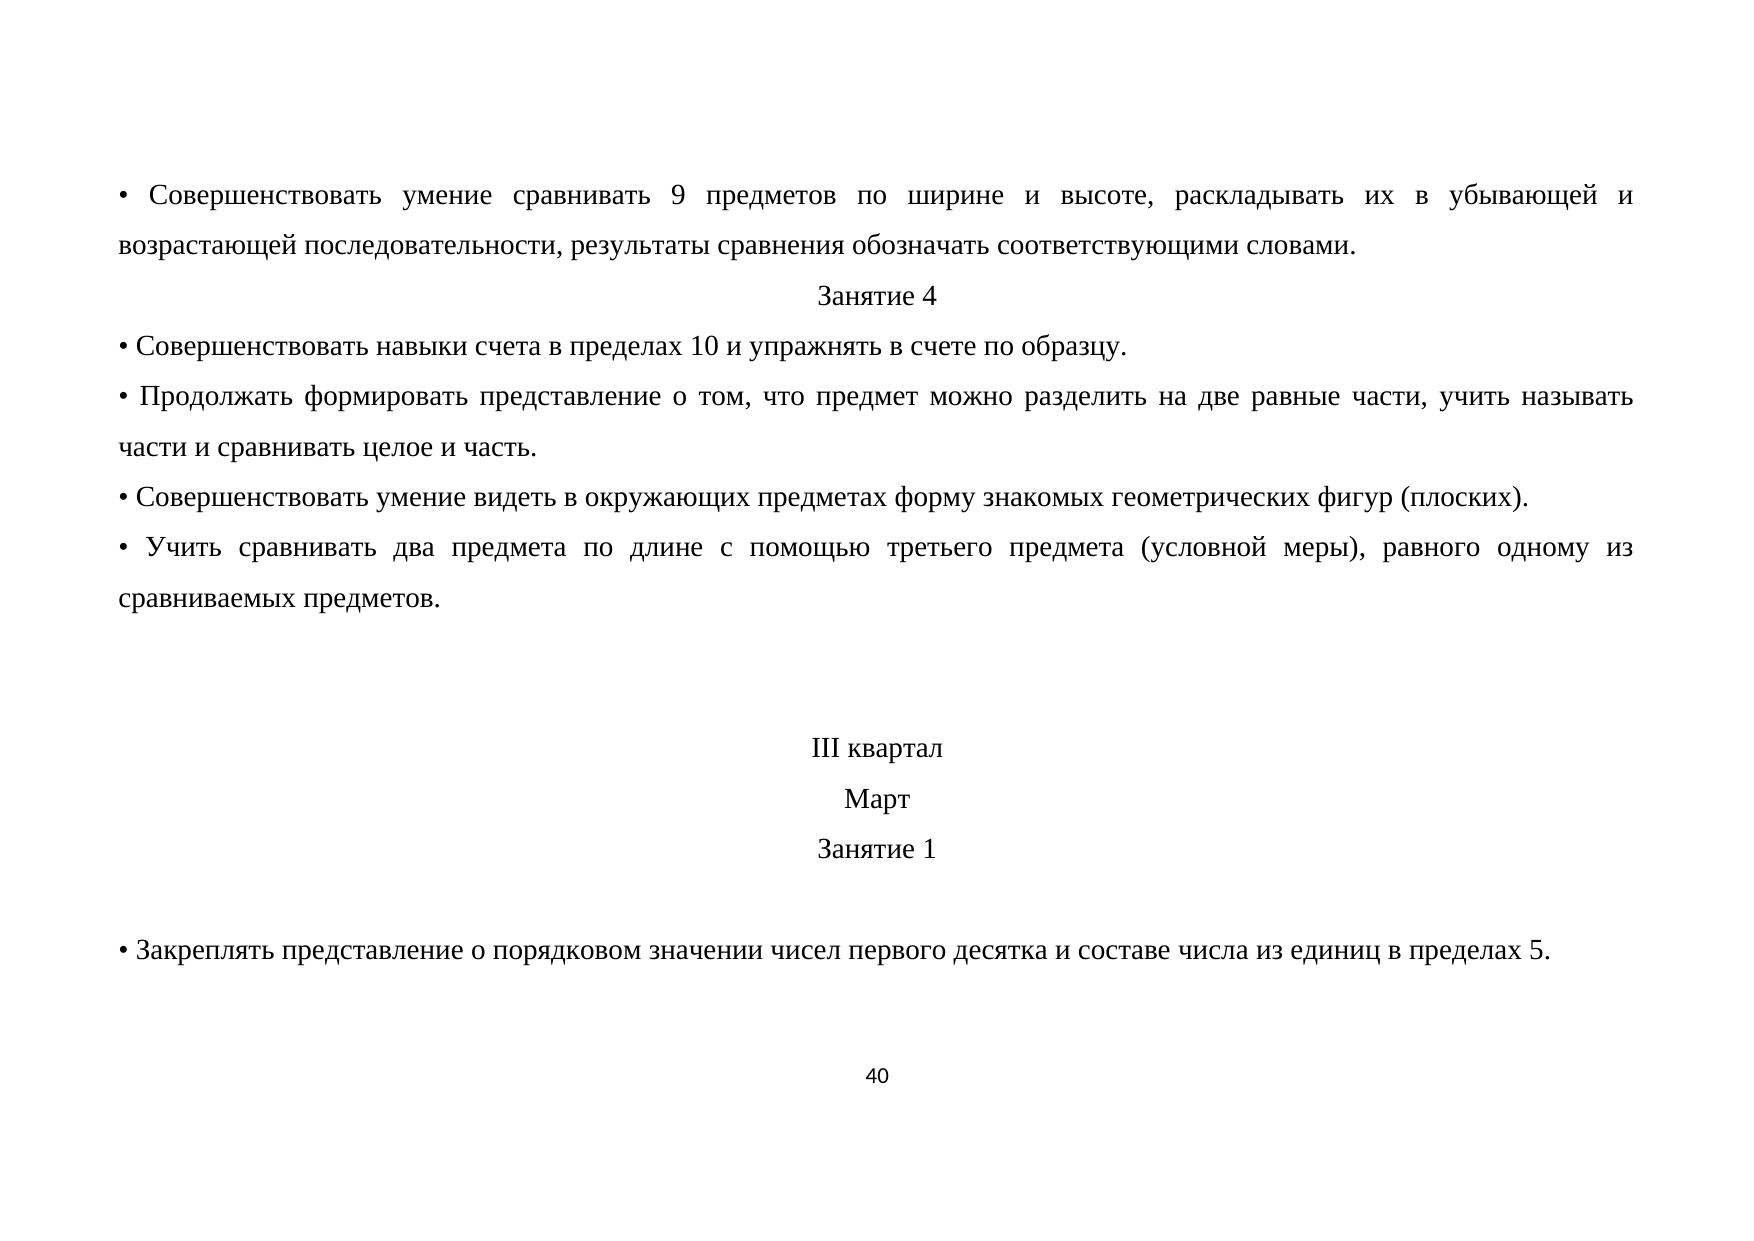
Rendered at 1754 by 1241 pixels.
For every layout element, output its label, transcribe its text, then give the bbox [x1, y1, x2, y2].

text Занятие 1 [118, 831, 1636, 865]
text • Совершенствовать навыки счета в пределах 10 и упражнять в счете по образцу. [118, 328, 1636, 362]
text III квартал [118, 731, 1636, 764]
text • Учить сравнивать два предмета по длине с помощью третьего предмета (условной меры), равного одному из сравниваемых предметов. [118, 529, 1636, 613]
text • Совершенствовать умение видеть в окружающих предметах форму знакомых геометрических фигур (плоских). [118, 479, 1636, 513]
text • Совершенствовать умение сравнивать 9 предметов по ширине и высоте, раскладывать их в убывающей и возрастающей последовательности, результаты сравнения обозначать соответствующими словами. [118, 177, 1636, 261]
text Занятие 4 [118, 278, 1636, 311]
text • Продолжать формировать представление о том, что предмет можно разделить на две равные части, учить называть части и сравнивать целое и часть. [118, 378, 1636, 462]
text Март [118, 781, 1636, 814]
text • Закреплять представление о порядковом значении чисел первого десятка и составе числа из единиц в пределах 5. [118, 932, 1636, 965]
